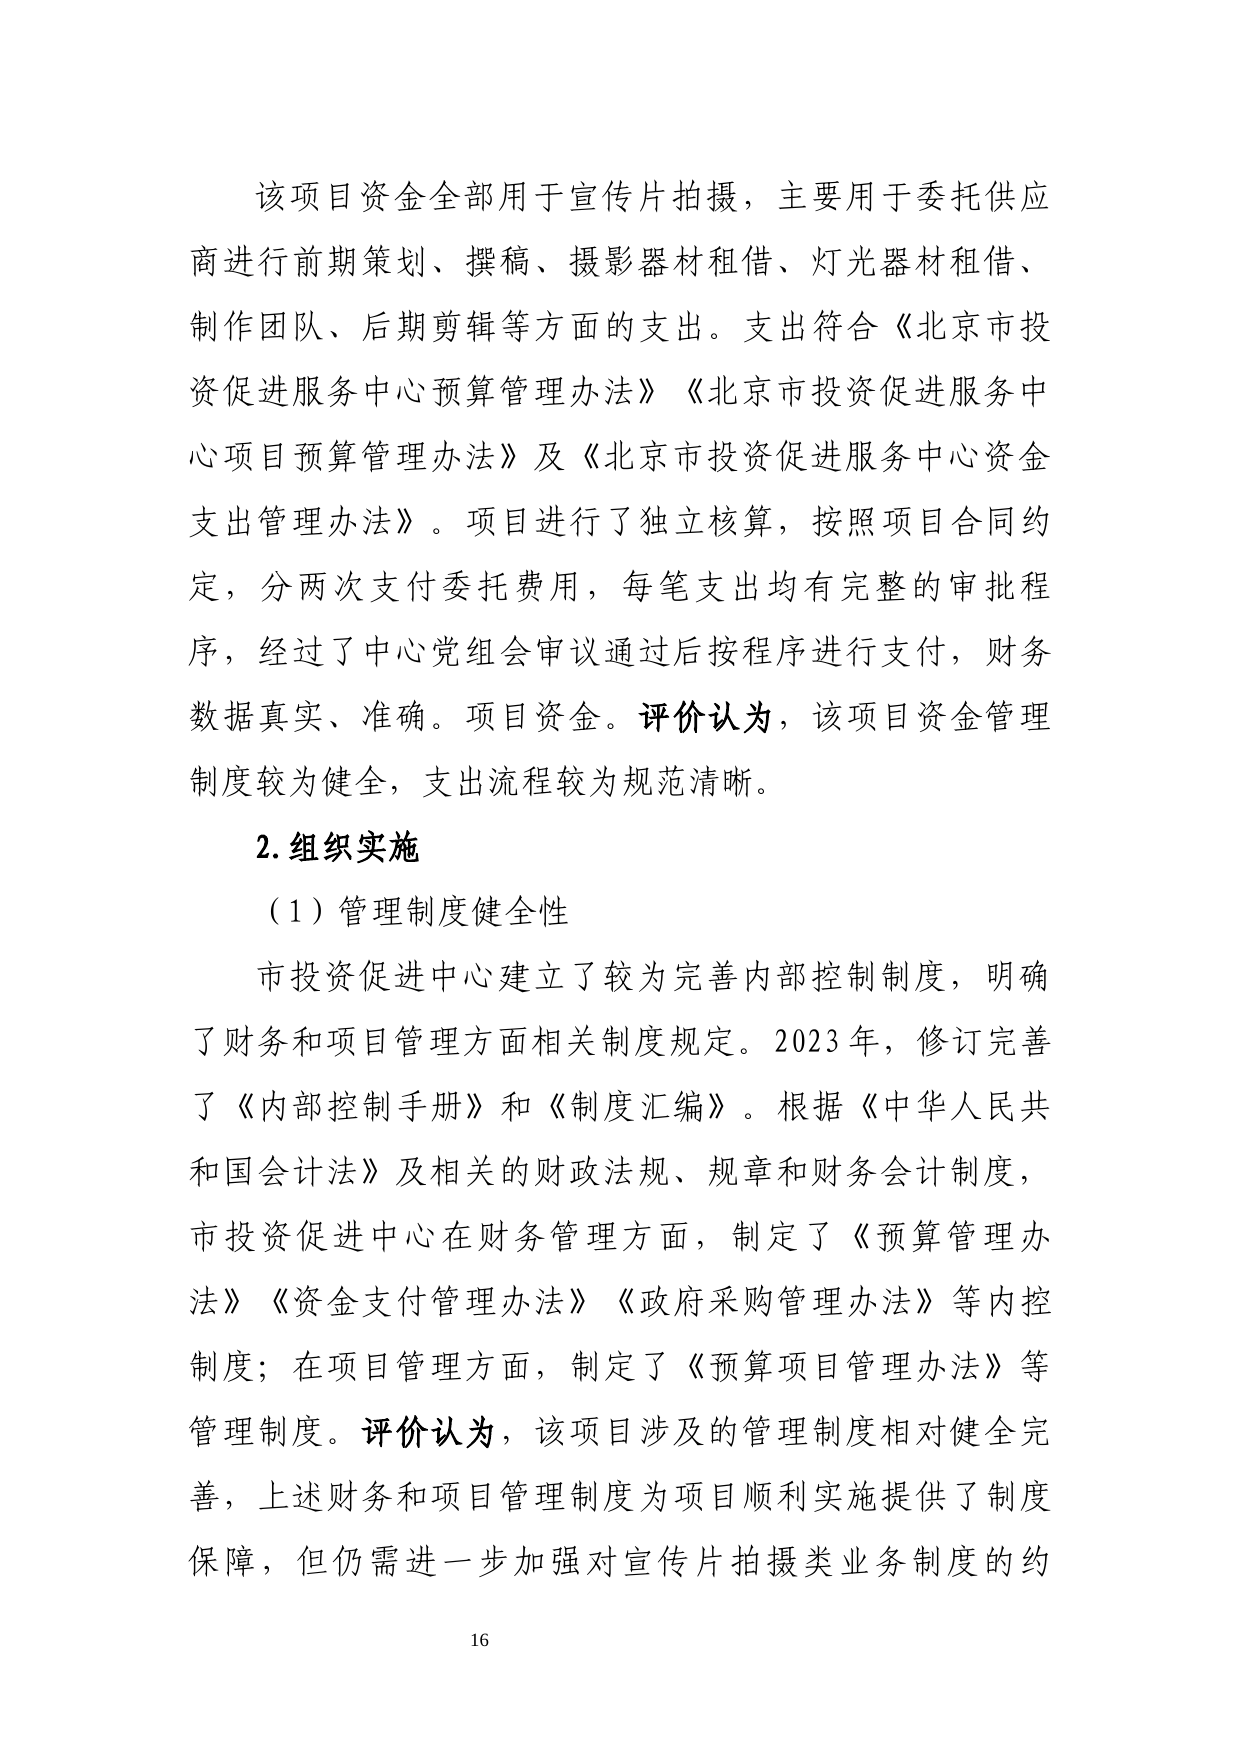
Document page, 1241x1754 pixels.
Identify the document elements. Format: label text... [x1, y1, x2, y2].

text 该项目资金全部用于宣传片拍摄，主要用于委托供应商进行前期策划、撰稿、摄影器材租借、灯光器材租借、制作团队、后期剪辑等方面的支出。支出符合《北京市投资促进服务中心预算管理办法》《北京市投资促进服务中心项目预算管理办法》及《北京市投资促进服务中心资金支出管理办法》。项目进行了独立核算，按照项目合同约定，分两次支付委托费用，每笔支出均有完整的审批程序，经过了中心党组会审议通过后按程序进行支付，财务数据真实、准确。项目资金。评价认为，该项目资金管理制度较为健全，支出流程较为规范清晰。 [187, 162, 1053, 812]
text （1）管理制度健全性 [187, 877, 1053, 942]
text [187, 942, 1053, 1592]
text 2.组织实施 [187, 812, 1053, 877]
